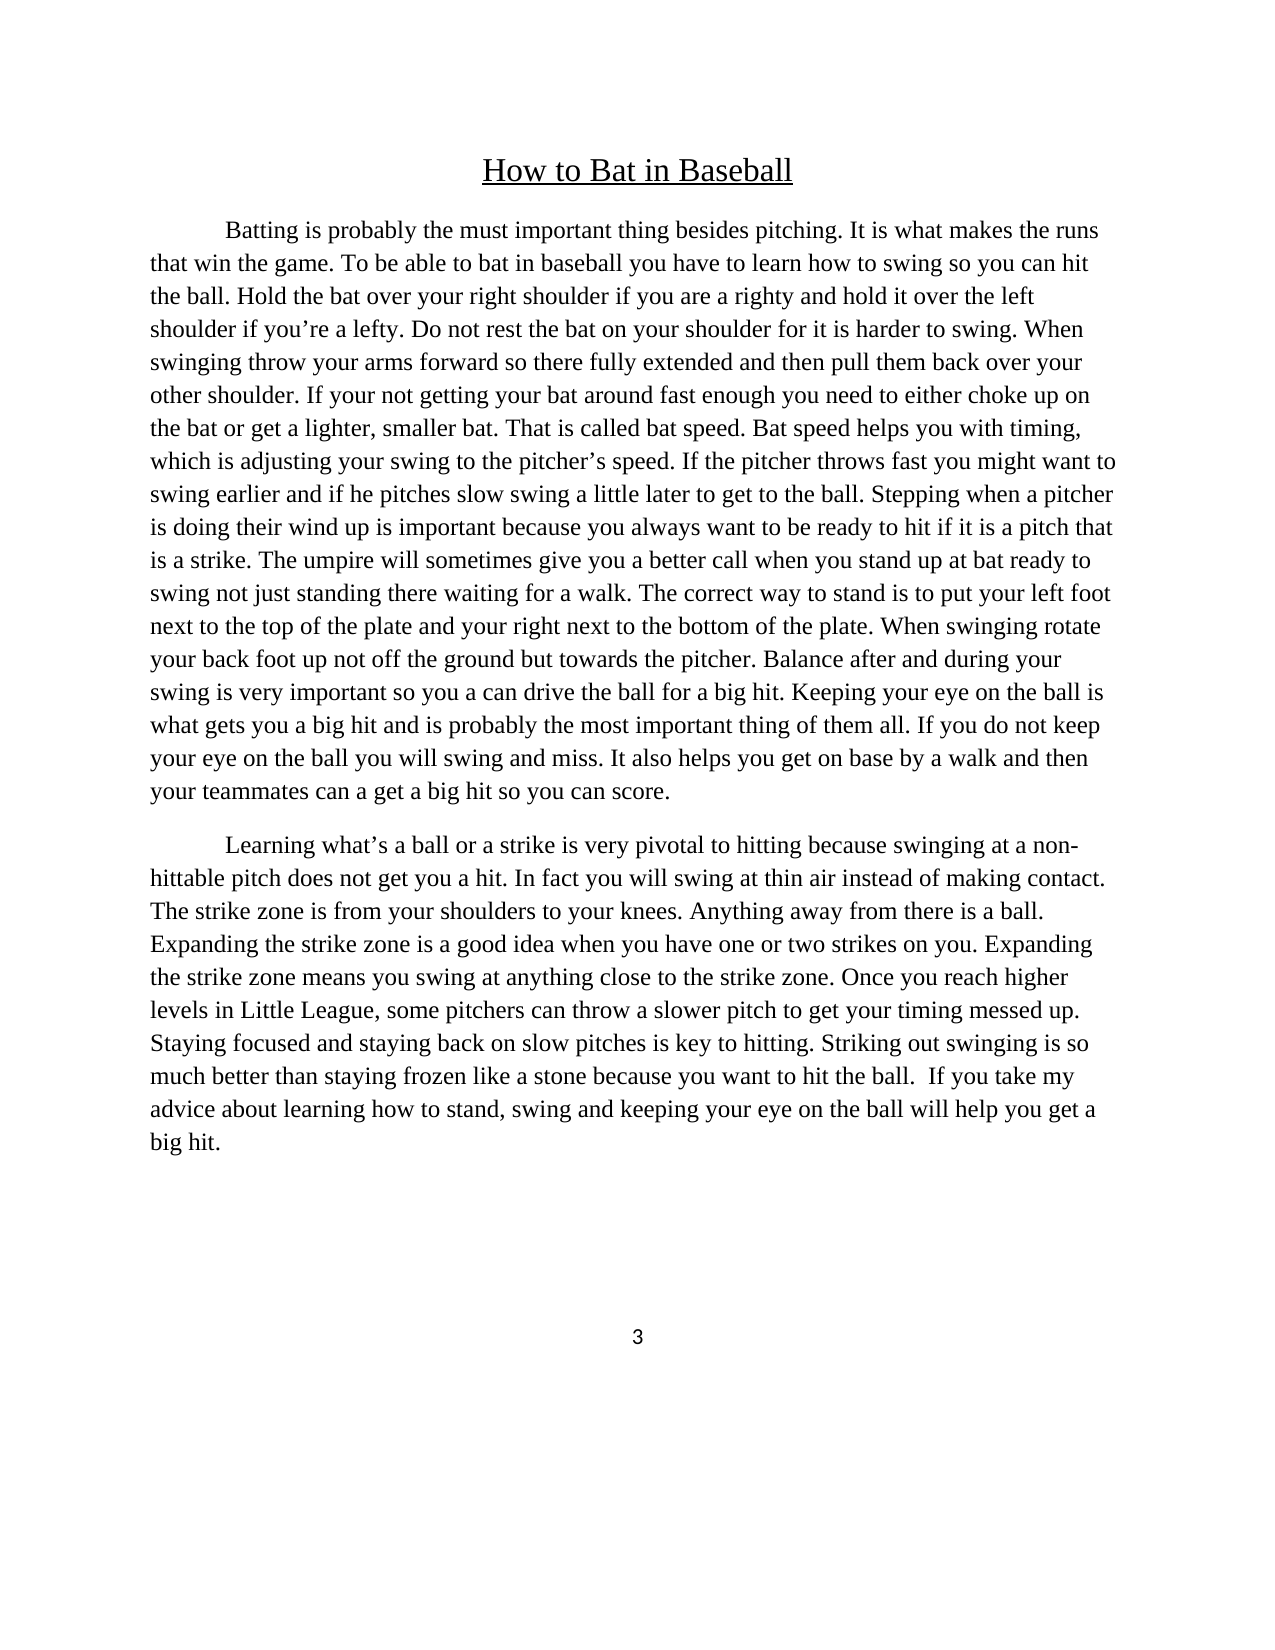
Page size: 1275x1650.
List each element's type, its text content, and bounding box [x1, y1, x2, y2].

text How to Bat in Baseball [150, 150, 1125, 188]
text Learning what’s a ball or a strike is very pivotal to hitting because swinging at a non-hittable pitch does not get you a hit. In fact you will swing at thin air instead of making contact. The strike zone is from your shoulders to your knees. Anything away from there is a ball. Expanding the strike zone is a good idea when you have one or two strikes on you. Expanding the strike zone means you swing at anything close to the strike zone. Once you reach higher levels in Little League, some pitchers can throw a slower pitch to get your timing messed up. Staying focused and staying back on slow pitches is key to hitting. Striking out swinging is so much better than staying frozen like a stone because you want to hit the ball. If you take my advice about learning how to stand, swing and keeping your eye on the ball will help you get a big hit. [150, 830, 1125, 1156]
text Batting is probably the must important thing besides pitching. It is what makes the runs that win the game. To be able to bat in baseball you have to learn how to swing so you can hit the ball. Hold the bat over your right shoulder if you are a righty and hold it over the left shoulder if you’re a lefty. Do not rest the bat on your shoulder for it is harder to swing. When swinging throw your arms forward so there fully extended and then pull them back over your other shoulder. If your not getting your bat around fast enough you need to either choke up on the bat or get a lighter, smaller bat. That is called bat speed. Bat speed helps you with timing, which is adjusting your swing to the pitcher’s speed. If the pitcher throws fast you might want to swing earlier and if he pitches slow swing a little later to get to the ball. Stepping when a pitcher is doing their wind up is important because you always want to be ready to hit if it is a pitch that is a strike. The umpire will sometimes give you a better call when you stand up at bat ready to swing not just standing there waiting for a walk. The correct way to stand is to put your left foot next to the top of the plate and your right next to the bottom of the plate. When swinging rotate your back foot up not off the ground but towards the pitcher. Balance after and during your swing is very important so you a can drive the ball for a big hit. Keeping your eye on the ball is what gets you a big hit and is probably the most important thing of them all. If you do not keep your eye on the ball you will swing and miss. It also helps you get on base by a walk and then your teammates can a get a big hit so you can score. [150, 215, 1125, 805]
